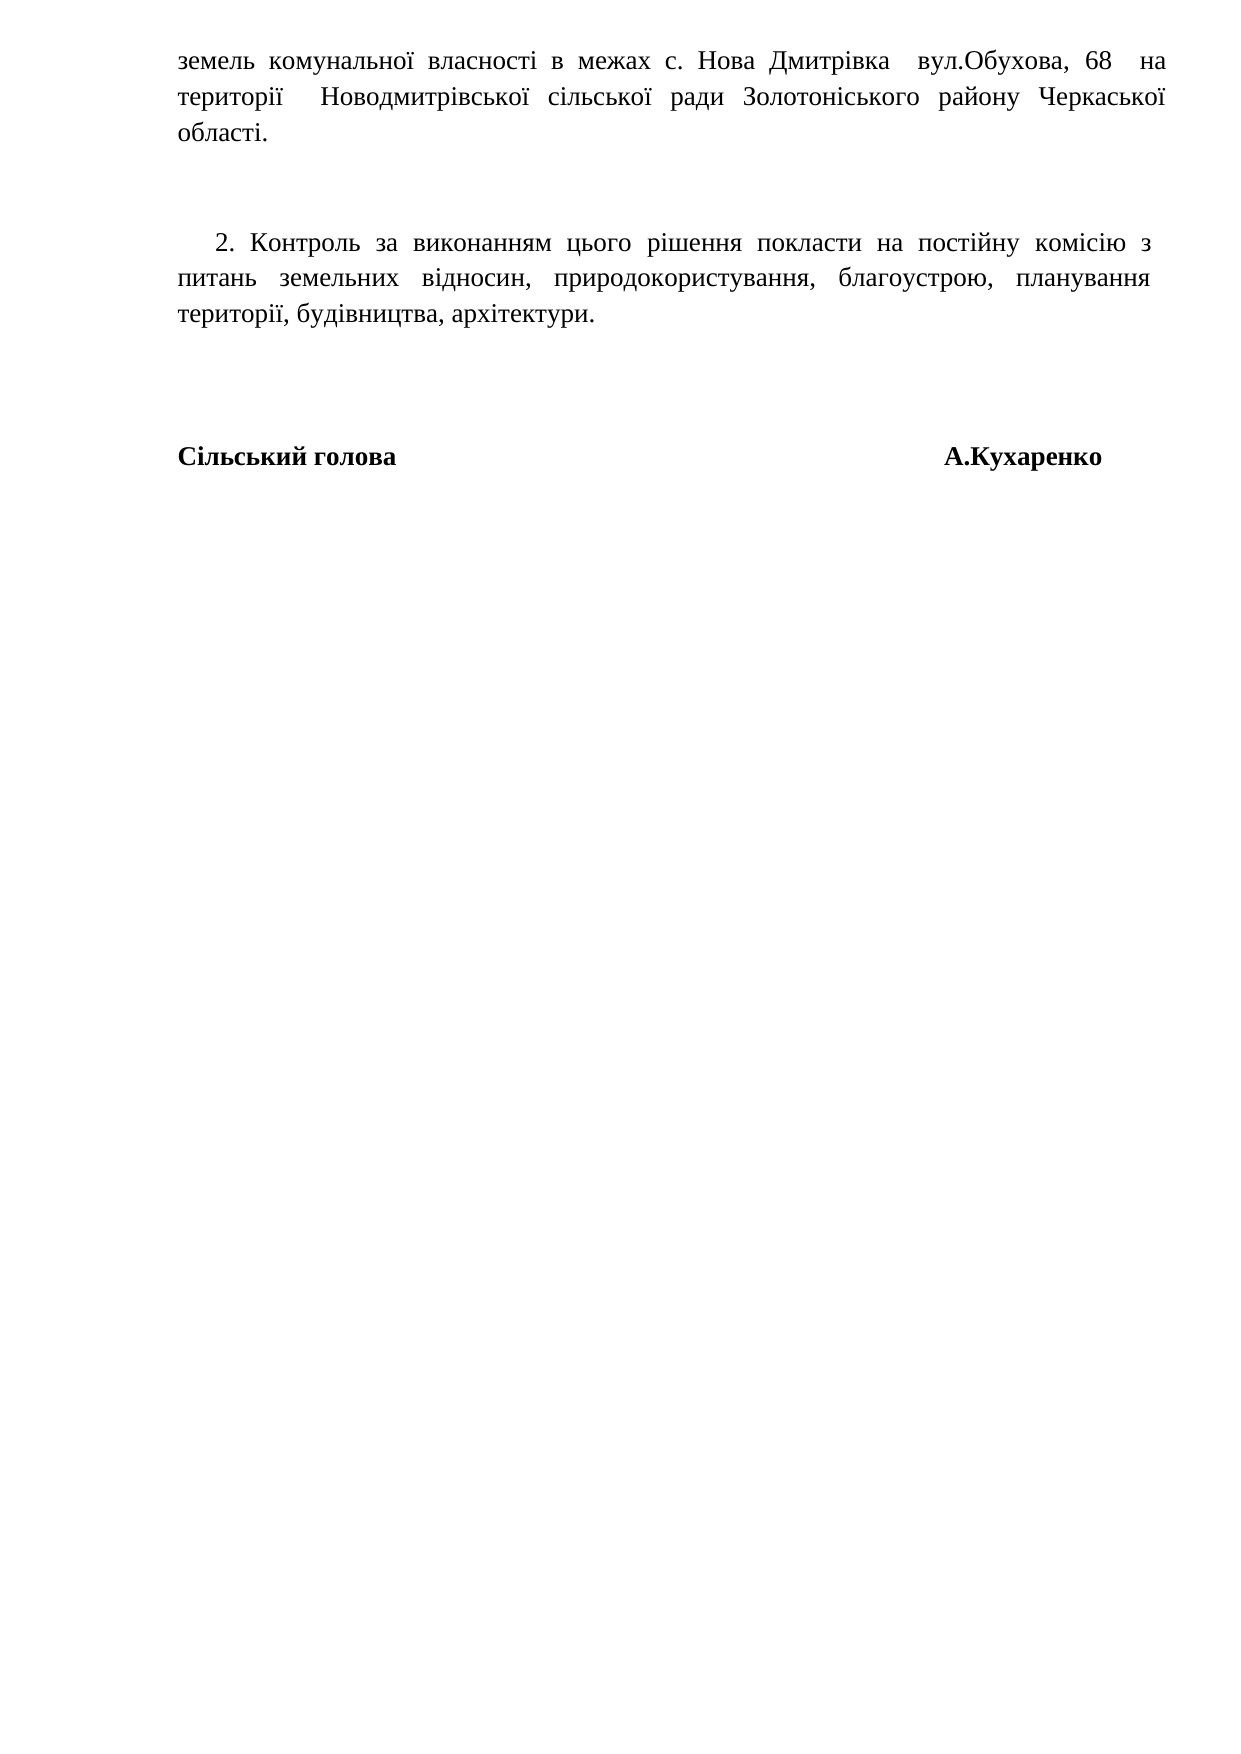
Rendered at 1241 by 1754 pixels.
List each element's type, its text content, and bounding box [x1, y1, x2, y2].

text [177, 44, 1167, 147]
text 2. Контроль за виконанням цього рішення покласти на постійну комісію з питань земельних відносин, природокористування, благоустрою, планування території, будівництва, архітектури. [177, 226, 1152, 328]
text Сільський голова А.Кухаренко [177, 440, 1152, 471]
